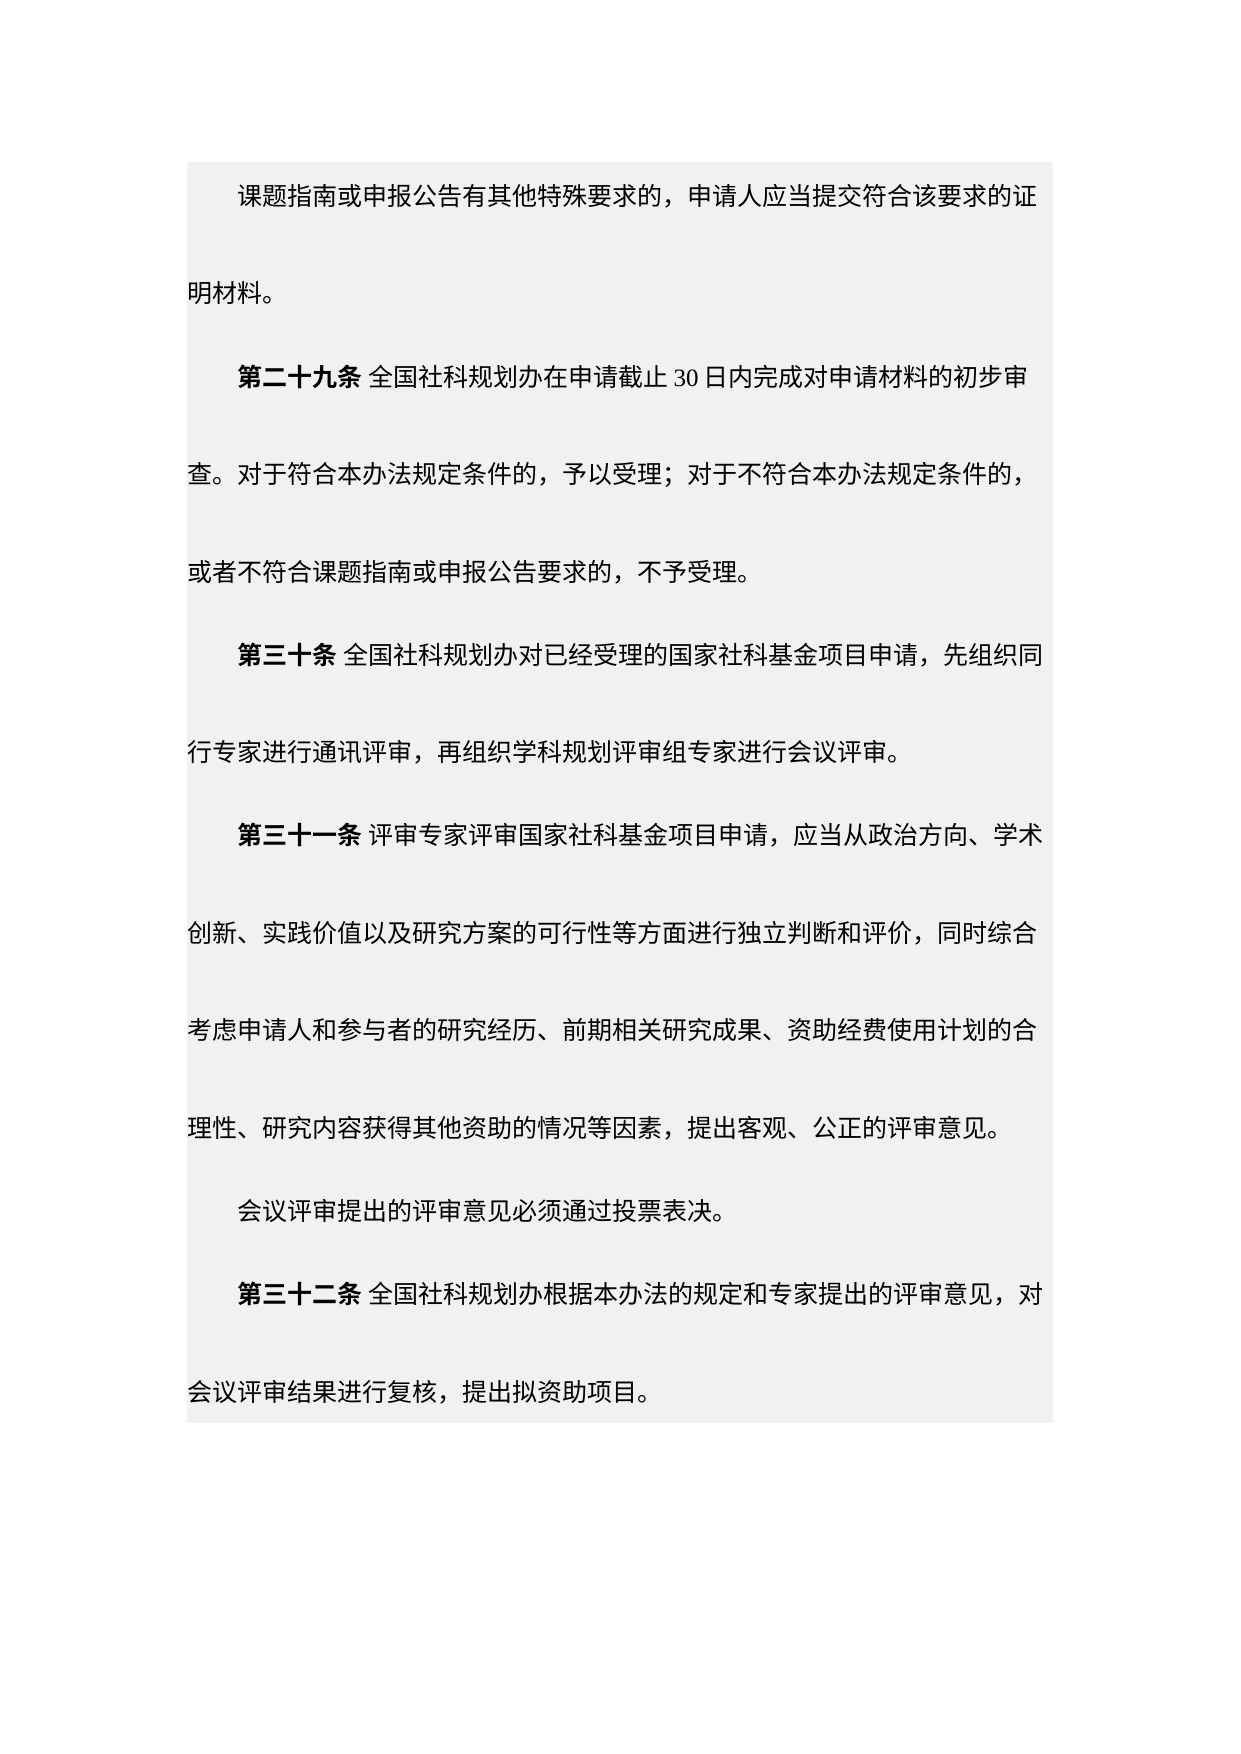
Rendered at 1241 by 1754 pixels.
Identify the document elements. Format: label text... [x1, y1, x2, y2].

text 课题指南或申报公告有其他特殊要求的，申请人应当提交符合该要求的证明材料。 [187, 162, 1053, 324]
text 第二十九条 全国社科规划办在申请截止30日内完成对申请材料的初步审查。对于符合本办法规定条件的，予以受理；对于不符合本办法规定条件的，或者不符合课题指南或申报公告要求的，不予受理。 [187, 343, 1053, 603]
text 第三十条 全国社科规划办对已经受理的国家社科基金项目申请，先组织同行专家进行通讯评审，再组织学科规划评审组专家进行会议评审。 [187, 621, 1053, 783]
text 第三十二条 全国社科规划办根据本办法的规定和专家提出的评审意见，对会议评审结果进行复核，提出拟资助项目。 [187, 1260, 1053, 1423]
text 会议评审提出的评审意见必须通过投票表决。 [187, 1177, 1053, 1242]
text 第三十一条 评审专家评审国家社科基金项目申请，应当从政治方向、学术创新、实践价值以及研究方案的可行性等方面进行独立判断和评价，同时综合考虑申请人和参与者的研究经历、前期相关研究成果、资助经费使用计划的合理性、研究内容获得其他资助的情况等因素，提出客观、公正的评审意见。 [187, 801, 1053, 1159]
